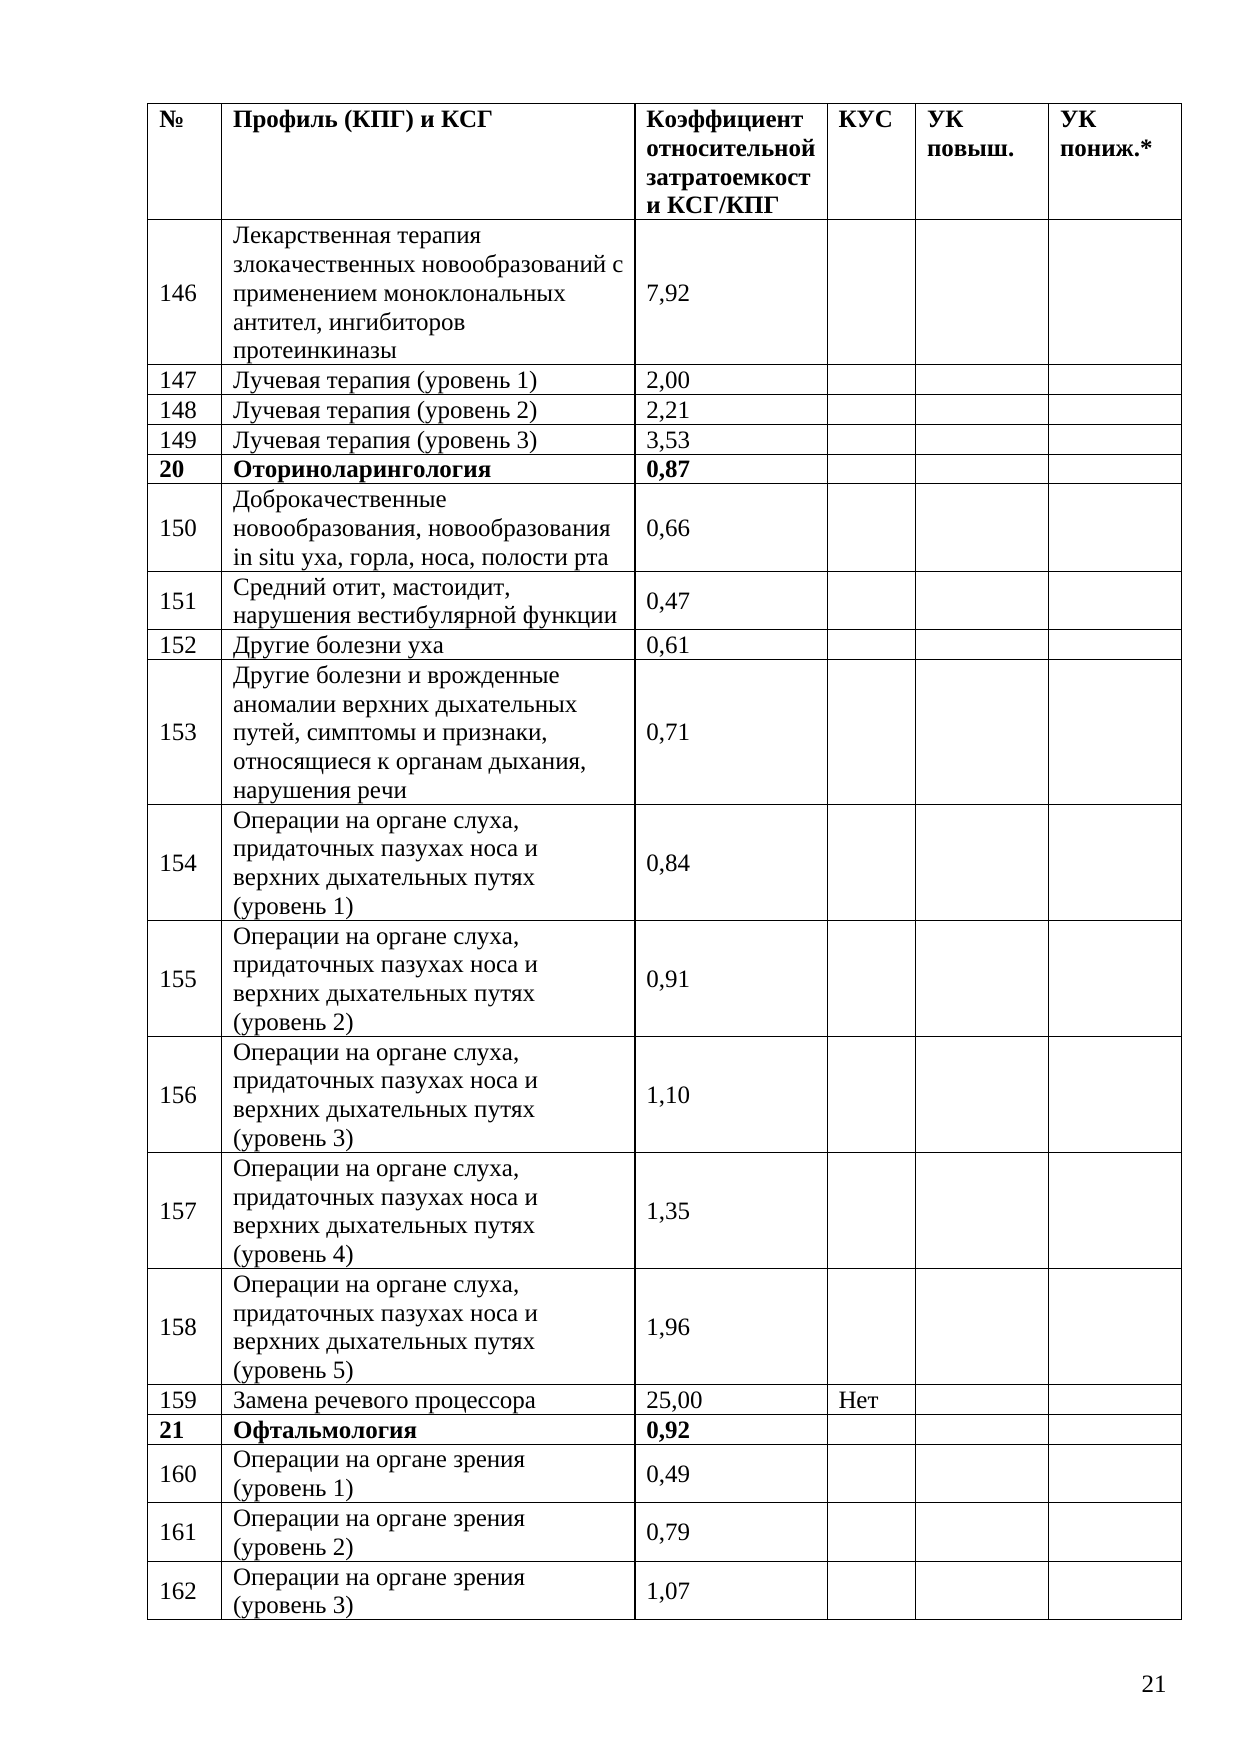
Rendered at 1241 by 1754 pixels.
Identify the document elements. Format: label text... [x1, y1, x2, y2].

table_header КУС [828, 104, 915, 219]
table_cell [828, 365, 915, 394]
table_cell 0,66 [636, 484, 827, 571]
table_header № [148, 104, 221, 219]
table_cell [916, 630, 1048, 659]
table_cell Другие болезни уха [222, 630, 634, 659]
table_cell 1,10 [636, 1037, 827, 1152]
table_cell [1049, 1445, 1181, 1502]
table_cell Операции на органе зрения (уровень 1) [222, 1445, 634, 1502]
table_cell [828, 395, 915, 424]
table_cell [916, 660, 1048, 804]
table_cell [828, 572, 915, 629]
table_cell [916, 1269, 1048, 1384]
table_cell 151 [148, 572, 221, 629]
table_cell Операции на органе слуха, придаточных пазухах носа и верхних дыхательных путях (уровень 3) [222, 1037, 634, 1152]
table_cell 0,49 [636, 1445, 827, 1502]
table_cell 146 [148, 220, 221, 364]
table_cell Лучевая терапия (уровень 2) [222, 395, 634, 424]
table_cell [916, 1445, 1048, 1502]
table_cell Средний отит, мастоидит, нарушения вестибулярной функции [222, 572, 634, 629]
table_cell Операции на органе зрения (уровень 3) [222, 1562, 634, 1619]
table_cell [828, 455, 915, 483]
table_cell 0,71 [636, 660, 827, 804]
table_cell 148 [148, 395, 221, 424]
table_cell [828, 425, 915, 453]
table_cell [916, 1385, 1048, 1414]
table_cell 0,84 [636, 805, 827, 920]
table_cell [916, 921, 1048, 1036]
table_cell 1,07 [636, 1562, 827, 1619]
table_cell [828, 1037, 915, 1152]
table_header УК пониж.* [1049, 104, 1181, 219]
table_cell [828, 1415, 915, 1443]
table_cell Лучевая терапия (уровень 3) [222, 425, 634, 453]
table_cell [1049, 1385, 1181, 1414]
table_header Профиль (КПГ) и КСГ [222, 104, 634, 219]
table_cell 0,87 [636, 455, 827, 483]
table_cell [916, 455, 1048, 483]
table_cell [916, 395, 1048, 424]
table_cell 20 [148, 455, 221, 483]
table_cell [1049, 1037, 1181, 1152]
table_cell 1,35 [636, 1153, 827, 1268]
table_cell [916, 572, 1048, 629]
table_cell [916, 1503, 1048, 1561]
table_cell 153 [148, 660, 221, 804]
table_cell [916, 484, 1048, 571]
table_cell 162 [148, 1562, 221, 1619]
table_cell [828, 1269, 915, 1384]
table_cell 158 [148, 1269, 221, 1384]
table_cell 156 [148, 1037, 221, 1152]
table_cell 150 [148, 484, 221, 571]
table_header УК повыш. [916, 104, 1048, 219]
table_cell 0,92 [636, 1415, 827, 1443]
table_cell [828, 630, 915, 659]
table_cell [916, 1153, 1048, 1268]
table_cell [828, 484, 915, 571]
table_cell [916, 425, 1048, 453]
table_cell Операции на органе слуха, придаточных пазухах носа и верхних дыхательных путях (уровень 5) [222, 1269, 634, 1384]
table_cell 0,91 [636, 921, 827, 1036]
table_cell 147 [148, 365, 221, 394]
table_cell 0,79 [636, 1503, 827, 1561]
table_cell 159 [148, 1385, 221, 1414]
table_cell 154 [148, 805, 221, 920]
table_cell Лучевая терапия (уровень 1) [222, 365, 634, 394]
table_cell [828, 805, 915, 920]
table_cell 0,61 [636, 630, 827, 659]
table_cell [1049, 630, 1181, 659]
table_cell [828, 660, 915, 804]
table_cell Нет [828, 1385, 915, 1414]
table_cell Другие болезни и врожденные аномалии верхних дыхательных путей, симптомы и признаки, относящиеся к органам дыхания, нарушения речи [222, 660, 634, 804]
table_cell [1049, 484, 1181, 571]
table_cell Операции на органе слуха, придаточных пазухах носа и верхних дыхательных путях (уровень 1) [222, 805, 634, 920]
table_cell [1049, 395, 1181, 424]
table_cell Лекарственная терапия злокачественных новообразований с применением моноклональных антител, ингибиторов протеинкиназы [222, 220, 634, 364]
table_cell [828, 1562, 915, 1619]
table_cell [916, 220, 1048, 364]
table_cell 1,96 [636, 1269, 827, 1384]
table_cell [828, 1153, 915, 1268]
table_cell [828, 1445, 915, 1502]
table_cell 25,00 [636, 1385, 827, 1414]
table_cell 3,53 [636, 425, 827, 453]
table_cell [1049, 1269, 1181, 1384]
table_cell [828, 921, 915, 1036]
table_cell 149 [148, 425, 221, 453]
table_cell Операции на органе слуха, придаточных пазухах носа и верхних дыхательных путях (уровень 4) [222, 1153, 634, 1268]
table_cell [916, 365, 1048, 394]
table_cell [1049, 805, 1181, 920]
table_cell [916, 1415, 1048, 1443]
table_cell [1049, 921, 1181, 1036]
table_cell 0,47 [636, 572, 827, 629]
table_cell Замена речевого процессора [222, 1385, 634, 1414]
table_cell 2,00 [636, 365, 827, 394]
table_cell 157 [148, 1153, 221, 1268]
table_cell [916, 805, 1048, 920]
table_cell [1049, 1153, 1181, 1268]
table_cell [1049, 365, 1181, 394]
table_cell [1049, 1415, 1181, 1443]
table_cell 2,21 [636, 395, 827, 424]
table_cell [916, 1037, 1048, 1152]
table_cell [828, 1503, 915, 1561]
table_cell 152 [148, 630, 221, 659]
table_cell [1049, 572, 1181, 629]
table_cell 21 [148, 1415, 221, 1443]
table_cell Офтальмология [222, 1415, 634, 1443]
table_cell [1049, 660, 1181, 804]
table_cell Доброкачественные новообразования, новообразования in situ уха, горла, носа, полости рта [222, 484, 634, 571]
table_cell Оториноларингология [222, 455, 634, 483]
table_cell 155 [148, 921, 221, 1036]
table_cell [1049, 1503, 1181, 1561]
table_cell [1049, 455, 1181, 483]
table_cell 160 [148, 1445, 221, 1502]
table_cell [1049, 425, 1181, 453]
table_cell [828, 220, 915, 364]
table_cell [916, 1562, 1048, 1619]
table_cell [1049, 220, 1181, 364]
table_cell 161 [148, 1503, 221, 1561]
table_cell Операции на органе слуха, придаточных пазухах носа и верхних дыхательных путях (уровень 2) [222, 921, 634, 1036]
table_cell Операции на органе зрения (уровень 2) [222, 1503, 634, 1561]
table_header Коэффициент относительной затратоемкости КСГ/КПГ [636, 104, 827, 219]
table_cell 7,92 [636, 220, 827, 364]
table_cell [1049, 1562, 1181, 1619]
